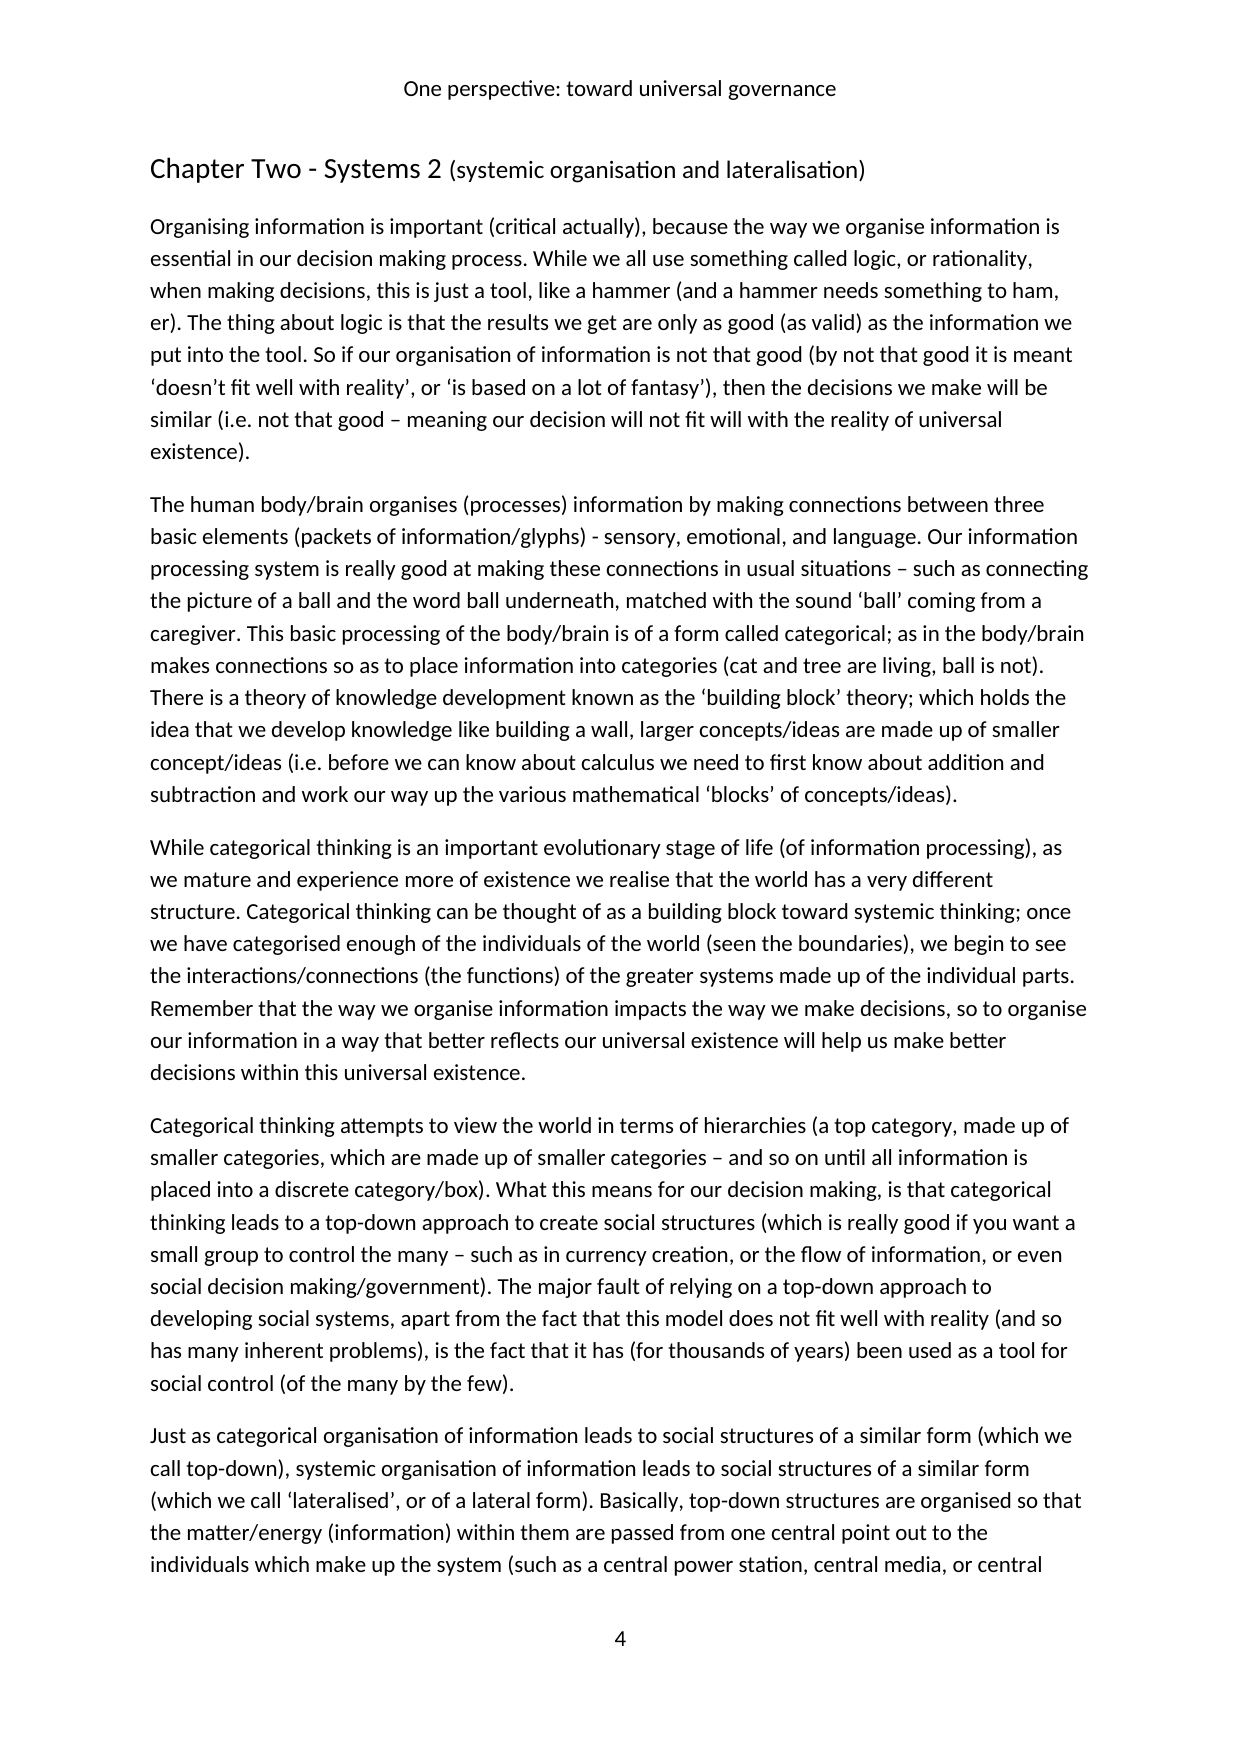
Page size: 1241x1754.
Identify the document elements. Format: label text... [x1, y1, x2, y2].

text Organising information is important (critical actually), because the way we organise information is essential in our decision making process. While we all use something called logic, or rationality, when making decisions, this is just a tool, like a hammer (and a hammer needs something to ham, er). The thing about logic is that the results we get are only as good (as valid) as the information we put into the tool. So if our organisation of information is not that good (by not that good it is meant ‘doesn’t fit well with reality’, or ‘is based on a lot of fantasy’), then the decisions we make will be similar (i.e. not that good – meaning our decision will not fit will with the reality of universal existence). [150, 212, 1090, 465]
text Categorical thinking attempts to view the world in terms of hierarchies (a top category, made up of smaller categories, which are made up of smaller categories – and so on until all information is placed into a discrete category/box). What this means for our decision making, is that categorical thinking leads to a top-down approach to create social structures (which is really good if you want a small group to control the many – such as in currency creation, or the flow of information, or even social decision making/government). The major fault of relying on a top-down approach to developing social systems, apart from the fact that this model does not fit well with reality (and so has many inherent problems), is the fact that it has (for thousands of years) been used as a tool for social control (of the many by the few). [150, 1111, 1090, 1397]
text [150, 1422, 1090, 1578]
text The human body/brain organises (processes) information by making connections between three basic elements (packets of information/glyphs) - sensory, emotional, and language. Our information processing system is really good at making these connections in usual situations – such as connecting the picture of a ball and the word ball underneath, matched with the sound ‘ball’ coming from a caregiver. This basic processing of the body/brain is of a form called categorical; as in the body/brain makes connections so as to place information into categories (cat and tree are living, ball is not). There is a theory of knowledge development known as the ‘building block’ theory; which holds the idea that we develop knowledge like building a wall, larger concepts/ideas are made up of smaller concept/ideas (i.e. before we can know about calculus we need to first know about addition and subtraction and work our way up the various mathematical ‘blocks’ of concepts/ideas). [150, 490, 1090, 808]
text While categorical thinking is an important evolutionary stage of life (of information processing), as we mature and experience more of existence we realise that the world has a very different structure. Categorical thinking can be thought of as a building block toward systemic thinking; once we have categorised enough of the individuals of the world (seen the boundaries), we begin to see the interactions/connections (the functions) of the greater systems made up of the individual parts. Remember that the way we organise information impacts the way we make decisions, so to organise our information in a way that better reflects our universal existence will help us make better decisions within this universal existence. [150, 833, 1090, 1086]
text Chapter Two - Systems 2 (systemic organisation and lateralisation) [150, 150, 1090, 186]
